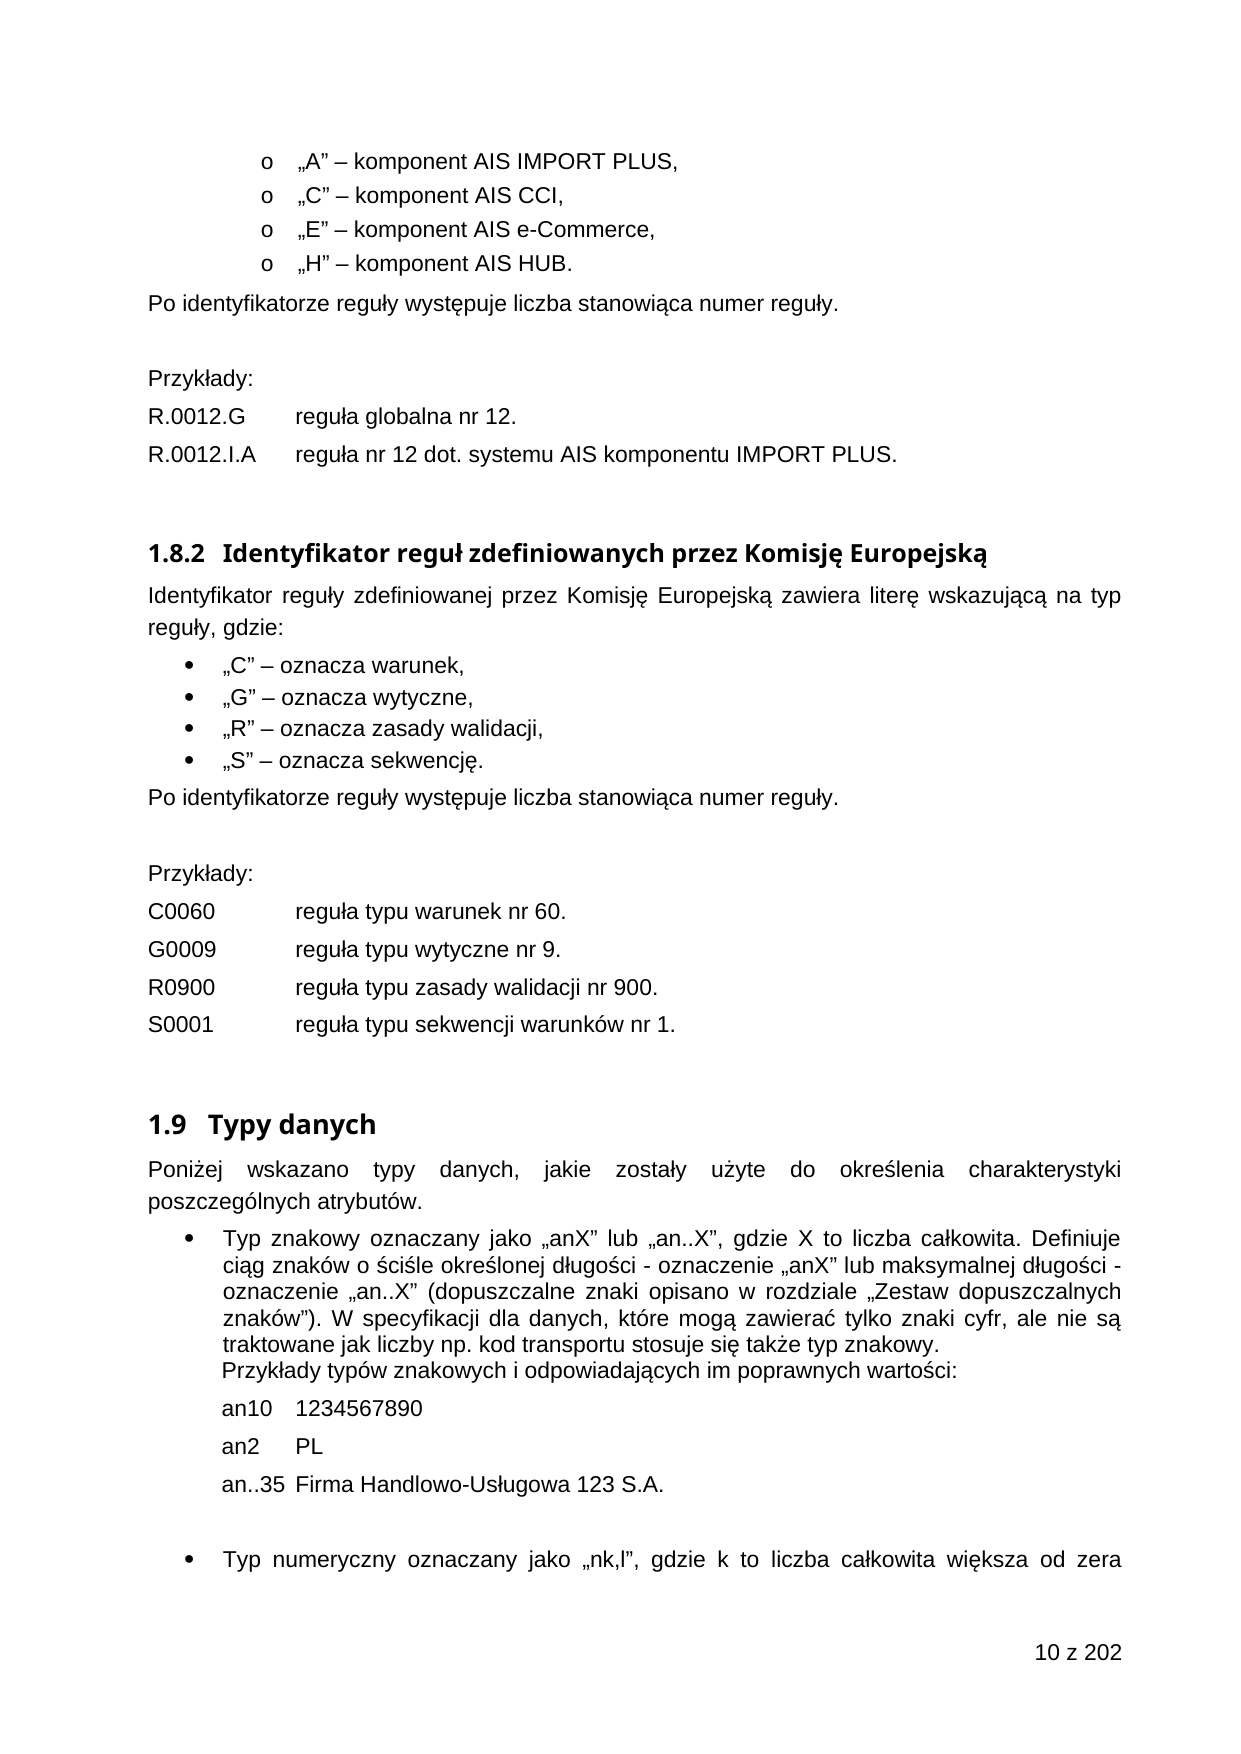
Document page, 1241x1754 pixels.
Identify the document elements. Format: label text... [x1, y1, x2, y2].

text Poniżej wskazano typy danych, jakie zostały użyte do określenia charakterystyki poszczególnych atrybutów. [148, 1156, 1122, 1214]
subtitle Typy danych [148, 1106, 1122, 1142]
text an10 1234567890 [148, 1395, 1122, 1421]
text Przykłady: [148, 365, 1122, 392]
list „G” – oznacza wytyczne, [185, 683, 1122, 710]
subtitle Identyfikator reguł zdefiniowanych przez Komisję Europejską [148, 535, 1122, 569]
list „S” – oznacza sekwencję. [185, 747, 1122, 773]
list „R” – oznacza zasady walidacji, [185, 715, 1122, 741]
text S0001 reguła typu sekwencji warunków nr 1. [148, 1011, 1122, 1038]
list „H” – komponent AIS HUB. [260, 249, 1122, 278]
text Identyfikator reguły zdefiniowanej przez Komisję Europejską zawiera literę wskazującą na typ reguły, gdzie: [148, 582, 1122, 640]
text an2 PL [148, 1433, 1122, 1459]
text R.0012.G reguła globalna nr 12. [148, 403, 1122, 429]
text Przykłady typów znakowych i odpowiadających im poprawnych wartości: [148, 1357, 1122, 1383]
list „A” – komponent AIS IMPORT PLUS, [260, 148, 1122, 176]
text C0060 reguła typu warunek nr 60. [148, 898, 1122, 924]
text R0900 reguła typu zasady walidacji nr 900. [148, 973, 1122, 1000]
text Po identyfikatorze reguły występuje liczba stanowiąca numer reguły. [148, 784, 1122, 811]
text Po identyfikatorze reguły występuje liczba stanowiąca numer reguły. [148, 290, 1122, 316]
list „C” – oznacza warunek, [185, 652, 1122, 678]
text an..35 Firma Handlowo-Usługowa 123 S.A. [148, 1471, 1122, 1497]
text G0009 reguła typu wytyczne nr 9. [148, 936, 1122, 962]
text R.0012.I.A reguła nr 12 dot. systemu AIS komponentu IMPORT PLUS. [148, 441, 1122, 467]
text Przykłady: [148, 860, 1122, 886]
list „E” – komponent AIS e-Commerce, [260, 216, 1122, 244]
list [185, 1546, 1122, 1573]
list „C” – komponent AIS CCI, [260, 182, 1122, 210]
list Typ znakowy oznaczany jako „anX” lub „an..X”, gdzie X to liczba całkowita. Definiuje ciąg znaków o ściśle określonej długości - oznaczenie „anX” lub maksymalnej długości - oznaczenie „an..X” (dopuszczalne znaki opisano w rozdziale „Zestaw dopuszczalnych znaków”). W specyfikacji dla danych, które mogą zawierać tylko znaki cyfr, ale nie są traktowane jak liczby np. kod transportu stosuje się także typ znakowy. [185, 1225, 1122, 1357]
